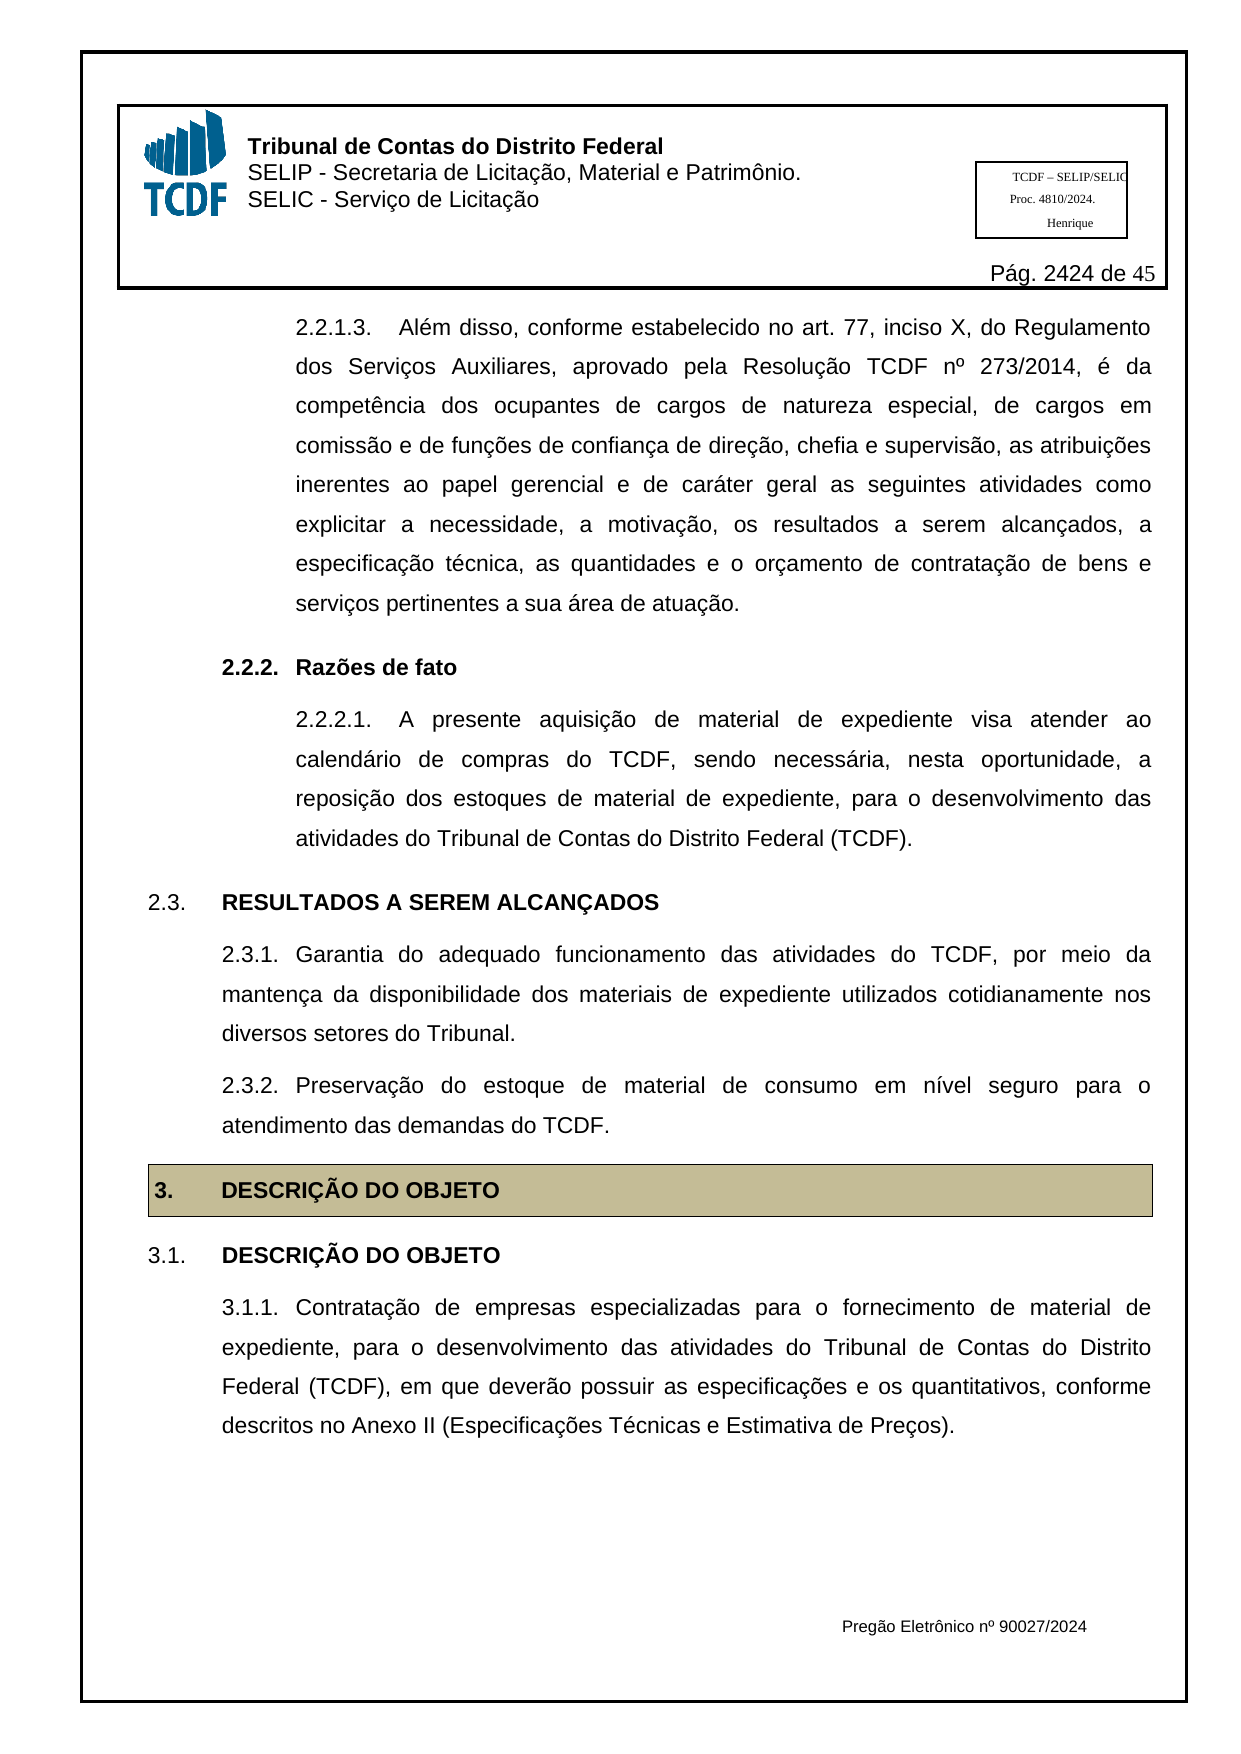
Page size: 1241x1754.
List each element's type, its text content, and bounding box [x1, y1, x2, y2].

list Contratação de empresas especializadas para o fornecimento de material de expediente, para o desenvolvimento das atividades do Tribunal de Contas do Distrito Federal (TCDF), em que deverão possuir as especificações e os quantitativos, conforme descritos no Anexo II (Especificações Técnicas e Estimativa de Preços). [222, 1294, 1152, 1439]
list A presente aquisição de material de expediente visa atender ao calendário de compras do TCDF, sendo necessária, nesta oportunidade, a reposição dos estoques de material de expediente, para o desenvolvimento das atividades do Tribunal de Contas do Distrito Federal (TCDF). [295, 706, 1152, 851]
list Além disso, conforme estabelecido no art. 77, inciso X, do Regulamento dos Serviços Auxiliares, aprovado pela Resolução TCDF nº 273/2014, é da competência dos ocupantes de cargos de natureza especial, de cargos em comissão e de funções de confiança de direção, chefia e supervisão, as atribuições inerentes ao papel gerencial e de caráter geral as seguintes atividades como explicitar a necessidade, a motivação, os resultados a serem alcançados, a especificação técnica, as quantidades e o orçamento de contratação de bens e serviços pertinentes a sua área de atuação. [295, 313, 1152, 616]
list Preservação do estoque de material de consumo em nível seguro para o atendimento das demandas do TCDF. [222, 1072, 1152, 1138]
table_header DESCRIÇÃO DO OBJETO [149, 1165, 1152, 1216]
list DESCRIÇÃO DO OBJETO [148, 1242, 1152, 1268]
list RESULTADOS A SEREM ALCANÇADOS [148, 889, 1152, 916]
list Garantia do adequado funcionamento das atividades do TCDF, por meio da mantença da disponibilidade dos materiais de expediente utilizados cotidianamente nos diversos setores do Tribunal. [222, 941, 1152, 1047]
list Razões de fato [222, 654, 1152, 681]
picture [129, 107, 241, 218]
